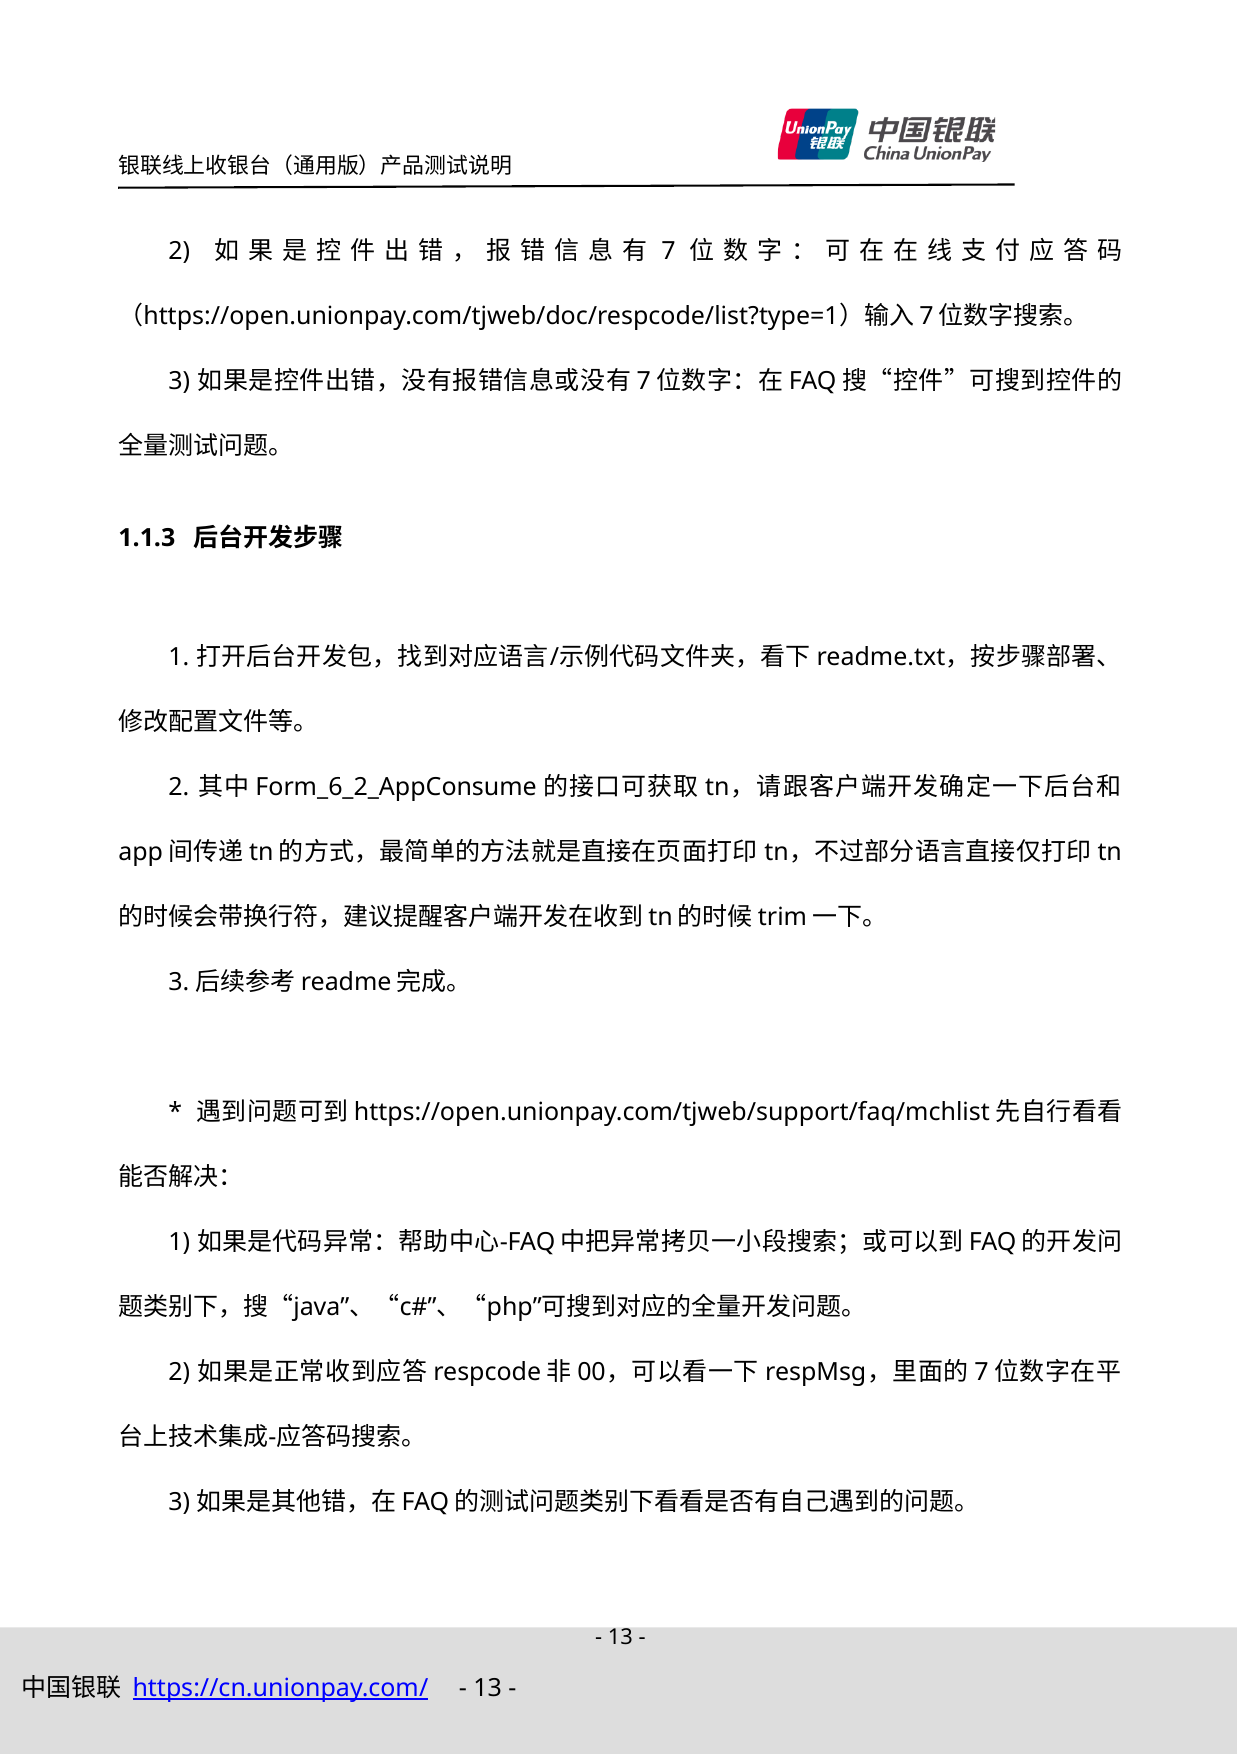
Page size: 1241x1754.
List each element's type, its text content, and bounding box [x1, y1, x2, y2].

picture [776, 108, 995, 162]
text 3) 如果是控件出错，没有报错信息或没有7位数字：在FAQ搜“控件”可搜到控件的全量测试问题。 [118, 346, 1122, 476]
text 3) 如果是其他错，在FAQ的测试问题类别下看看是否有自己遇到的问题。 [118, 1467, 1122, 1532]
subtitle 后台开发步骤 [118, 503, 1122, 568]
text 1) 如果是代码异常：帮助中心-FAQ中把异常拷贝一小段搜索；或可以到FAQ的开发问题类别下，搜“java”、“c#”、“php”可搜到对应的全量开发问题。 [118, 1207, 1122, 1337]
text 2) 如果是正常收到应答respcode非00，可以看一下respMsg，里面的7位数字在平台上技术集成-应答码搜索。 [118, 1337, 1122, 1467]
text * 遇到问题可到https://open.unionpay.com/tjweb/support/faq/mchlist先自行看看能否解决： [118, 1077, 1122, 1207]
text 3. 后续参考readme完成。 [118, 947, 1122, 1012]
text 1. 打开后台开发包，找到对应语言/示例代码文件夹，看下readme.txt，按步骤部署、修改配置文件等。 [118, 622, 1122, 752]
text 2. 其中Form_6_2_AppConsume的接口可获取tn，请跟客户端开发确定一下后台和app间传递tn的方式，最简单的方法就是直接在页面打印tn，不过部分语言直接仅打印tn的时候会带换行符，建议提醒客户端开发在收到tn的时候trim一下。 [118, 752, 1122, 947]
text 2) 如果是控件出错，报错信息有7位数字：可在在线支付应答码（https://open.unionpay.com/tjweb/doc/respcode/list?type=1）输入7位数字搜索。 [118, 216, 1122, 346]
